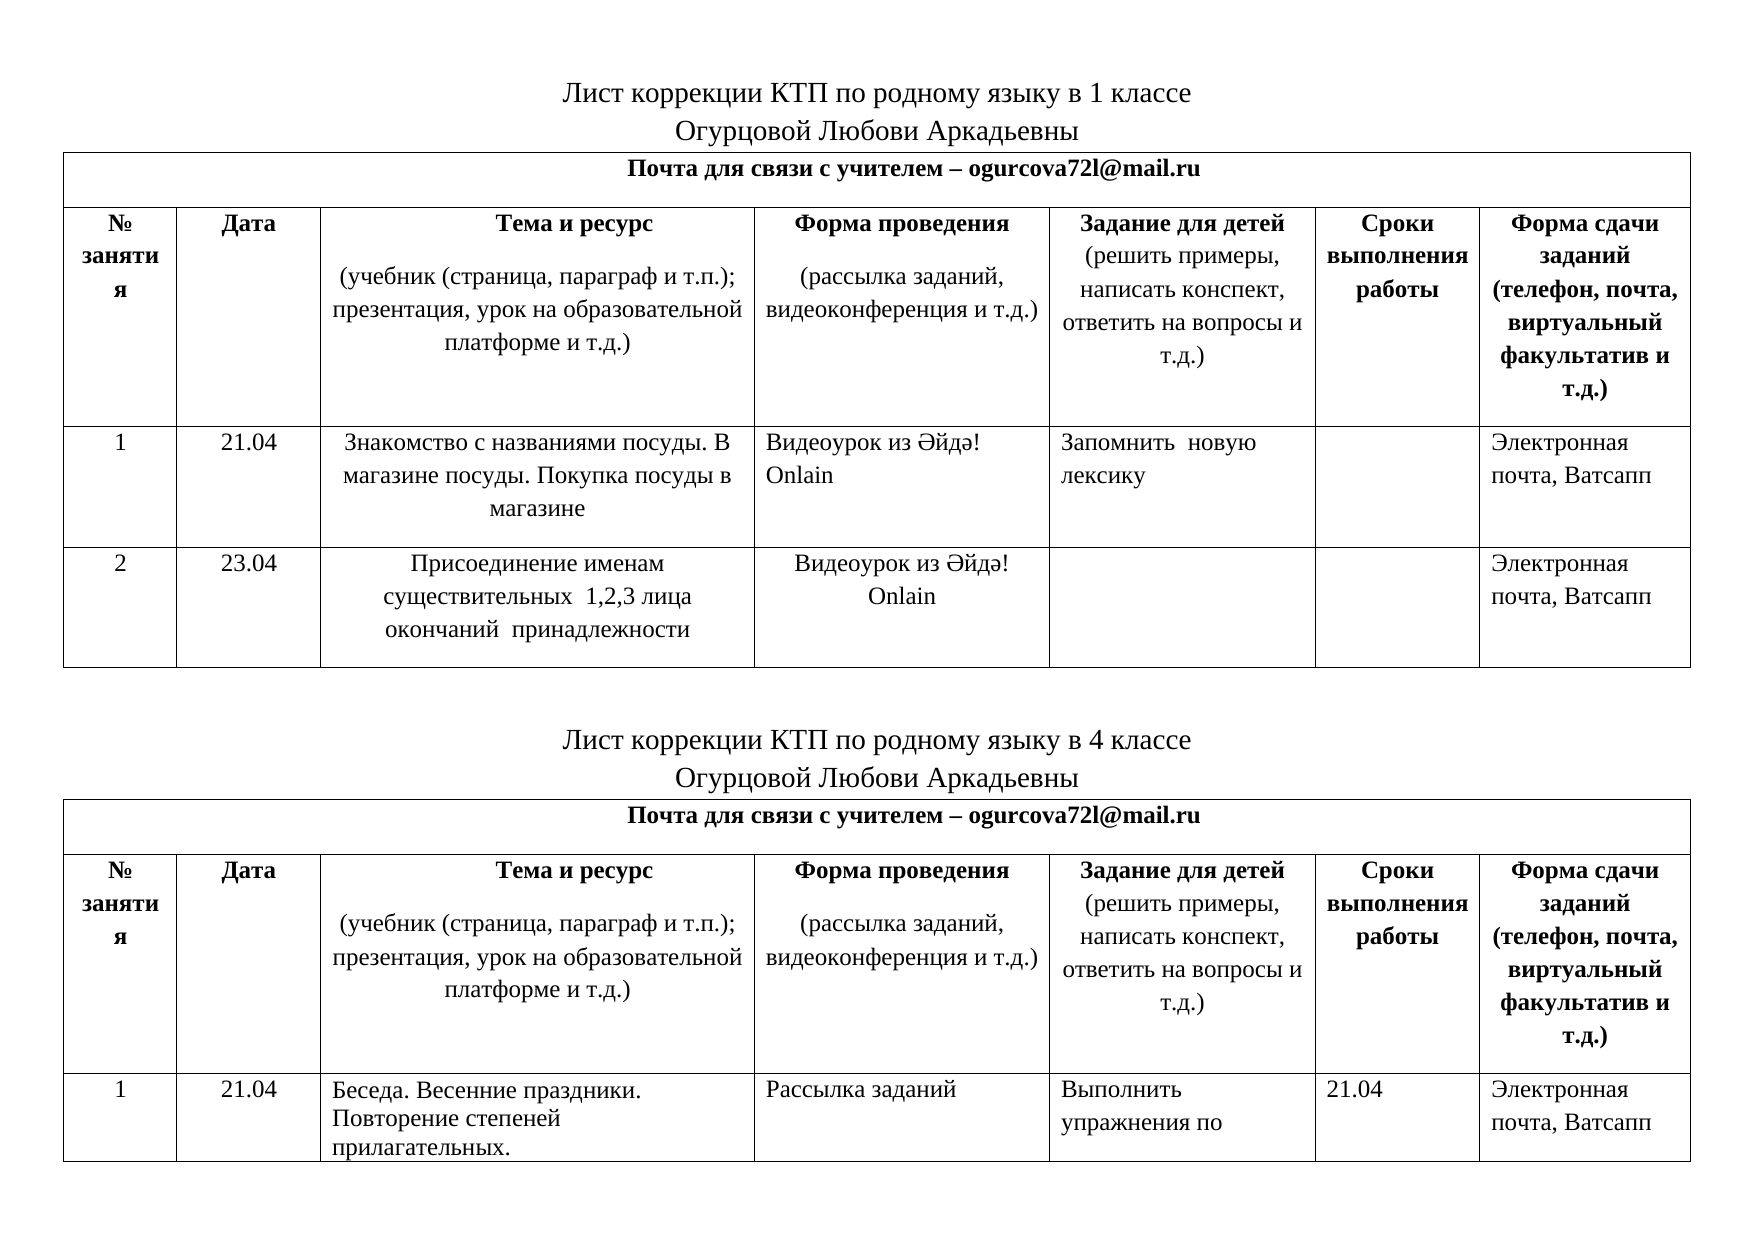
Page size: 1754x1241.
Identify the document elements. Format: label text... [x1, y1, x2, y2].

table_cell 1 [64, 1074, 176, 1161]
table_cell [1316, 427, 1479, 547]
table_cell Задание для детей (решить примеры, написать конспект, ответить на вопросы и т.д.) [1050, 855, 1315, 1073]
table_cell Тема и ресурс (учебник (страница, параграф и т.п.); презентация, урок на образовательной платформе и т.д.) [321, 208, 754, 426]
table_cell Электронная почта, Ватсапп [1480, 548, 1690, 667]
table_cell Форма проведения (рассылка заданий, видеоконференция и т.д.) [755, 855, 1049, 1073]
table_cell [1050, 548, 1315, 667]
table_cell Задание для детей (решить примеры, написать конспект, ответить на вопросы и т.д.) [1050, 208, 1315, 426]
text Огурцовой Любови Аркадьевны [75, 113, 1679, 147]
table_cell Сроки выполнения работы [1316, 855, 1479, 1073]
table_cell 21.04 [1316, 1074, 1479, 1161]
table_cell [1050, 1074, 1315, 1161]
table_cell Дата [177, 208, 320, 426]
table_cell Запомнить новую лексику [1050, 427, 1315, 547]
table_cell 21.04 [177, 427, 320, 547]
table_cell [321, 1074, 754, 1161]
text Огурцовой Любови Аркадьевны [75, 761, 1679, 794]
table_cell Присоединение именам существительных 1,2,3 лица окончаний принадлежности [321, 548, 754, 667]
table_cell [1316, 548, 1479, 667]
table_cell 2 [64, 548, 176, 667]
table_cell Видеоурок из Әйдә! Onlain [755, 427, 1049, 547]
table_cell 1 [64, 427, 176, 547]
table_cell № занятия [64, 208, 176, 426]
table_cell 21.04 [177, 1074, 320, 1161]
table_header Почта для связи с учителем – ogurcova72l@mail.ru [64, 153, 1690, 207]
table_cell Форма сдачи заданий (телефон, почта, виртуальный факультатив и т.д.) [1480, 855, 1690, 1073]
table_cell Тема и ресурс (учебник (страница, параграф и т.п.); презентация, урок на образовательной платформе и т.д.) [321, 855, 754, 1073]
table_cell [1480, 1074, 1690, 1161]
table_cell Знакомство с названиями посуды. В магазине посуды. Покупка посуды в магазине [321, 427, 754, 547]
text Лист коррекции КТП по родному языку в 1 классе [75, 75, 1679, 108]
table_cell Электронная почта, Ватсапп [1480, 427, 1690, 547]
table_cell Форма сдачи заданий (телефон, почта, виртуальный факультатив и т.д.) [1480, 208, 1690, 426]
table_cell Рассылка заданий [755, 1074, 1049, 1161]
table_header Почта для связи с учителем – ogurcova72l@mail.ru [64, 800, 1690, 854]
table_cell Форма проведения (рассылка заданий, видеоконференция и т.д.) [755, 208, 1049, 426]
table_cell Видеоурок из Әйдә! Onlain [755, 548, 1049, 667]
table_cell 23.04 [177, 548, 320, 667]
table_cell Сроки выполнения работы [1316, 208, 1479, 426]
table_cell Дата [177, 855, 320, 1073]
text Лист коррекции КТП по родному языку в 4 классе [75, 722, 1679, 756]
table_cell № занятия [64, 855, 176, 1073]
